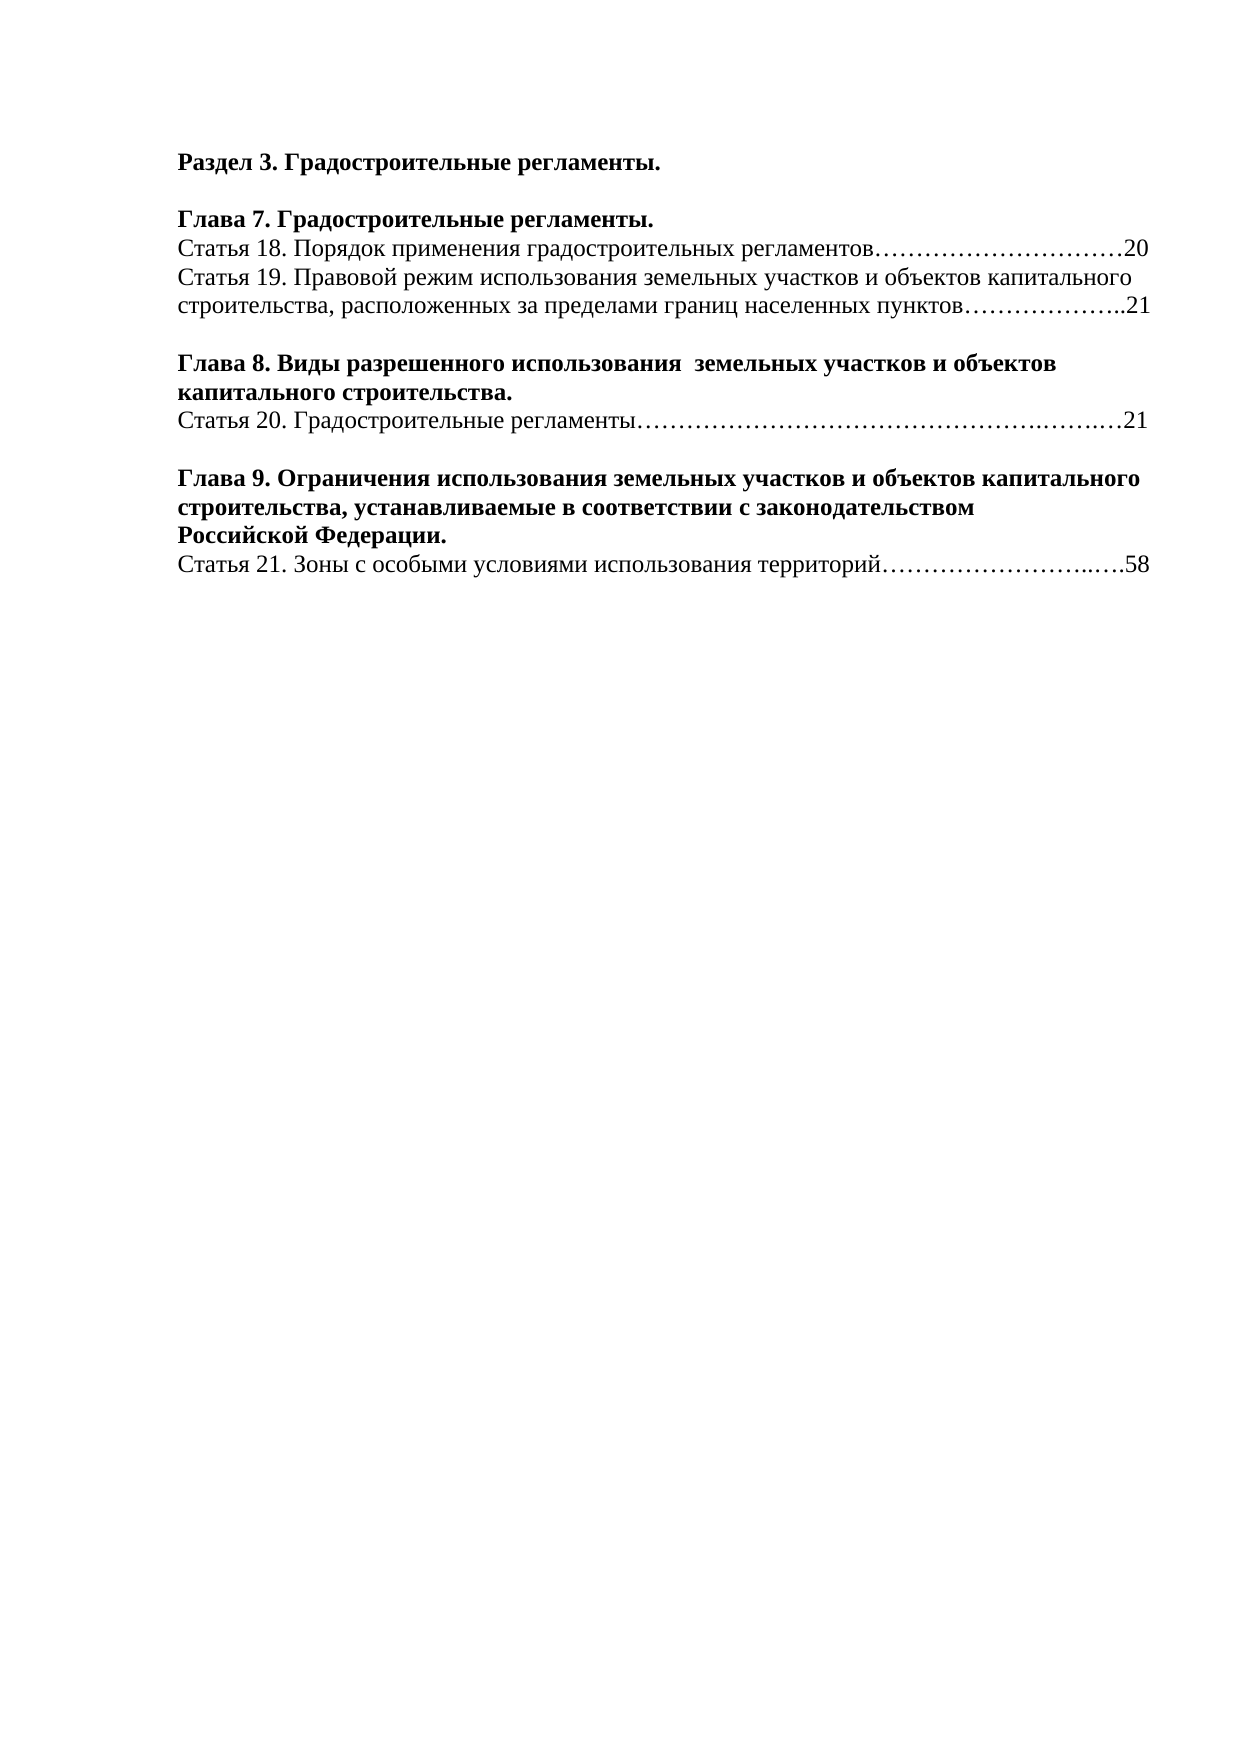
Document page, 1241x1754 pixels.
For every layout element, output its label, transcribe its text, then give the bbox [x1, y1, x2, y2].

text Российской Федерации. [177, 521, 1152, 549]
text Глава 9. Ограничения использования земельных участков и объектов капитального строительства, устанавливаемые в соответствии с законодательством [177, 463, 1152, 521]
text Глава 7. Градостроительные регламенты. [177, 204, 1152, 233]
text Статья 21. Зоны с особыми условиями использования территорий……………………..….58 [177, 549, 1152, 578]
text Статья 18. Порядок применения градостроительных регламентов…………………………20 [177, 233, 1152, 262]
text Статья 20. Градостроительные регламенты………………………………………….…….…21 [177, 406, 1152, 434]
text Статья 19. Правовой режим использования земельных участков и объектов капитального строительства, расположенных за пределами границ населенных пунктов………………..21 [177, 262, 1152, 319]
text Глава 8. Виды разрешенного использования земельных участков и объектов капитального строительства. [177, 348, 1152, 406]
text Раздел 3. Градостроительные регламенты. [177, 147, 1152, 176]
